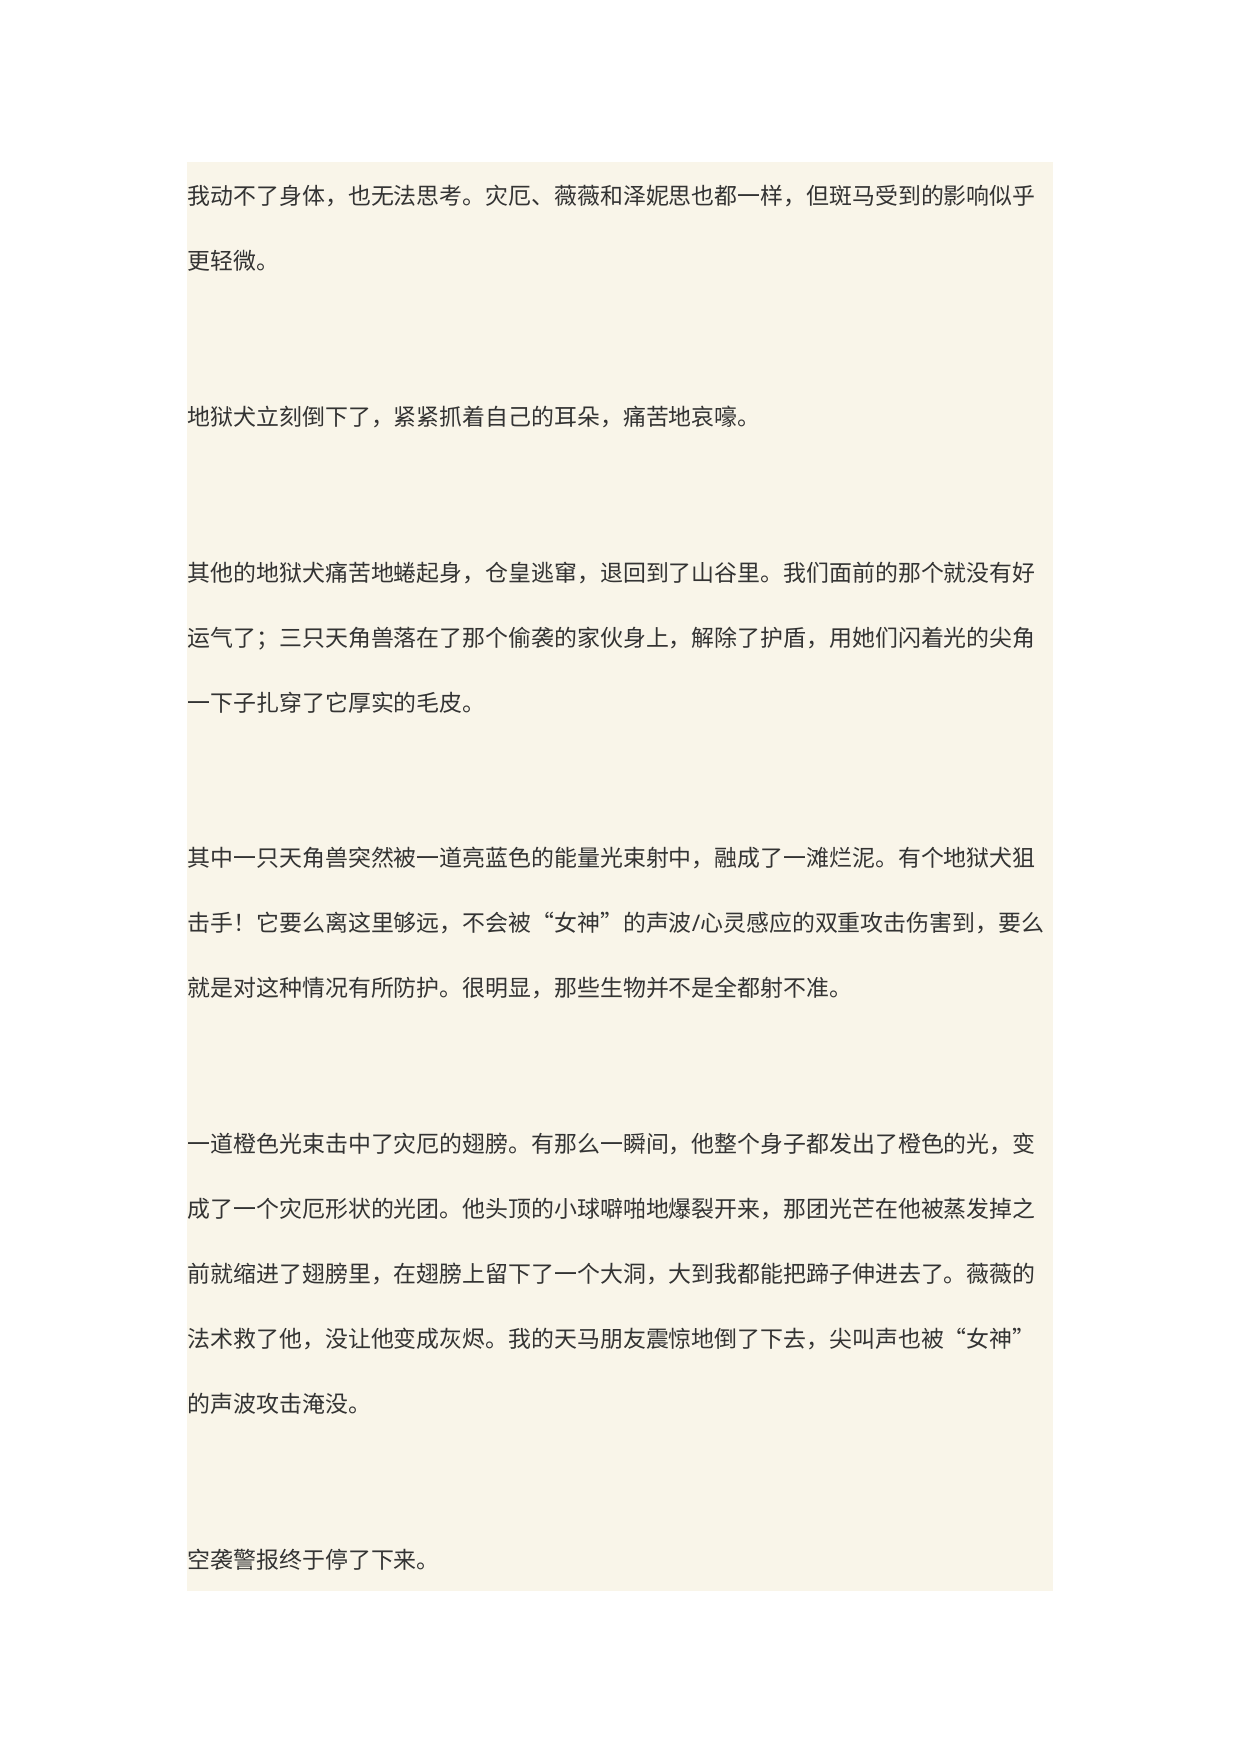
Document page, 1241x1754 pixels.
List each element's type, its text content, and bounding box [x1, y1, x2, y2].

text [187, 162, 1053, 292]
text 地狱犬立刻倒下了，紧紧抓着自己的耳朵，痛苦地哀嚎。 [187, 383, 1053, 448]
text 其他的地狱犬痛苦地蜷起身，仓皇逃窜，退回到了山谷里。我们面前的那个就没有好运气了；三只天角兽落在了那个偷袭的家伙身上，解除了护盾，用她们闪着光的尖角一下子扎穿了它厚实的毛皮。 [187, 539, 1053, 734]
text 空袭警报终于停了下来。 [187, 1526, 1053, 1591]
text 一道橙色光束击中了灾厄的翅膀。有那么一瞬间，他整个身子都发出了橙色的光，变成了一个灾厄形状的光团。他头顶的小球噼啪地爆裂开来，那团光芒在他被蒸发掉之前就缩进了翅膀里，在翅膀上留下了一个大洞，大到我都能把蹄子伸进去了。薇薇的法术救了他，没让他变成灰烬。我的天马朋友震惊地倒了下去，尖叫声也被“女神”的声波攻击淹没。 [187, 1110, 1053, 1435]
text 其中一只天角兽突然被一道亮蓝色的能量光束射中，融成了一滩烂泥。有个地狱犬狙击手！它要么离这里够远，不会被“女神”的声波/心灵感应的双重攻击伤害到，要么就是对这种情况有所防护。很明显，那些生物并不是全都射不准。 [187, 824, 1053, 1019]
